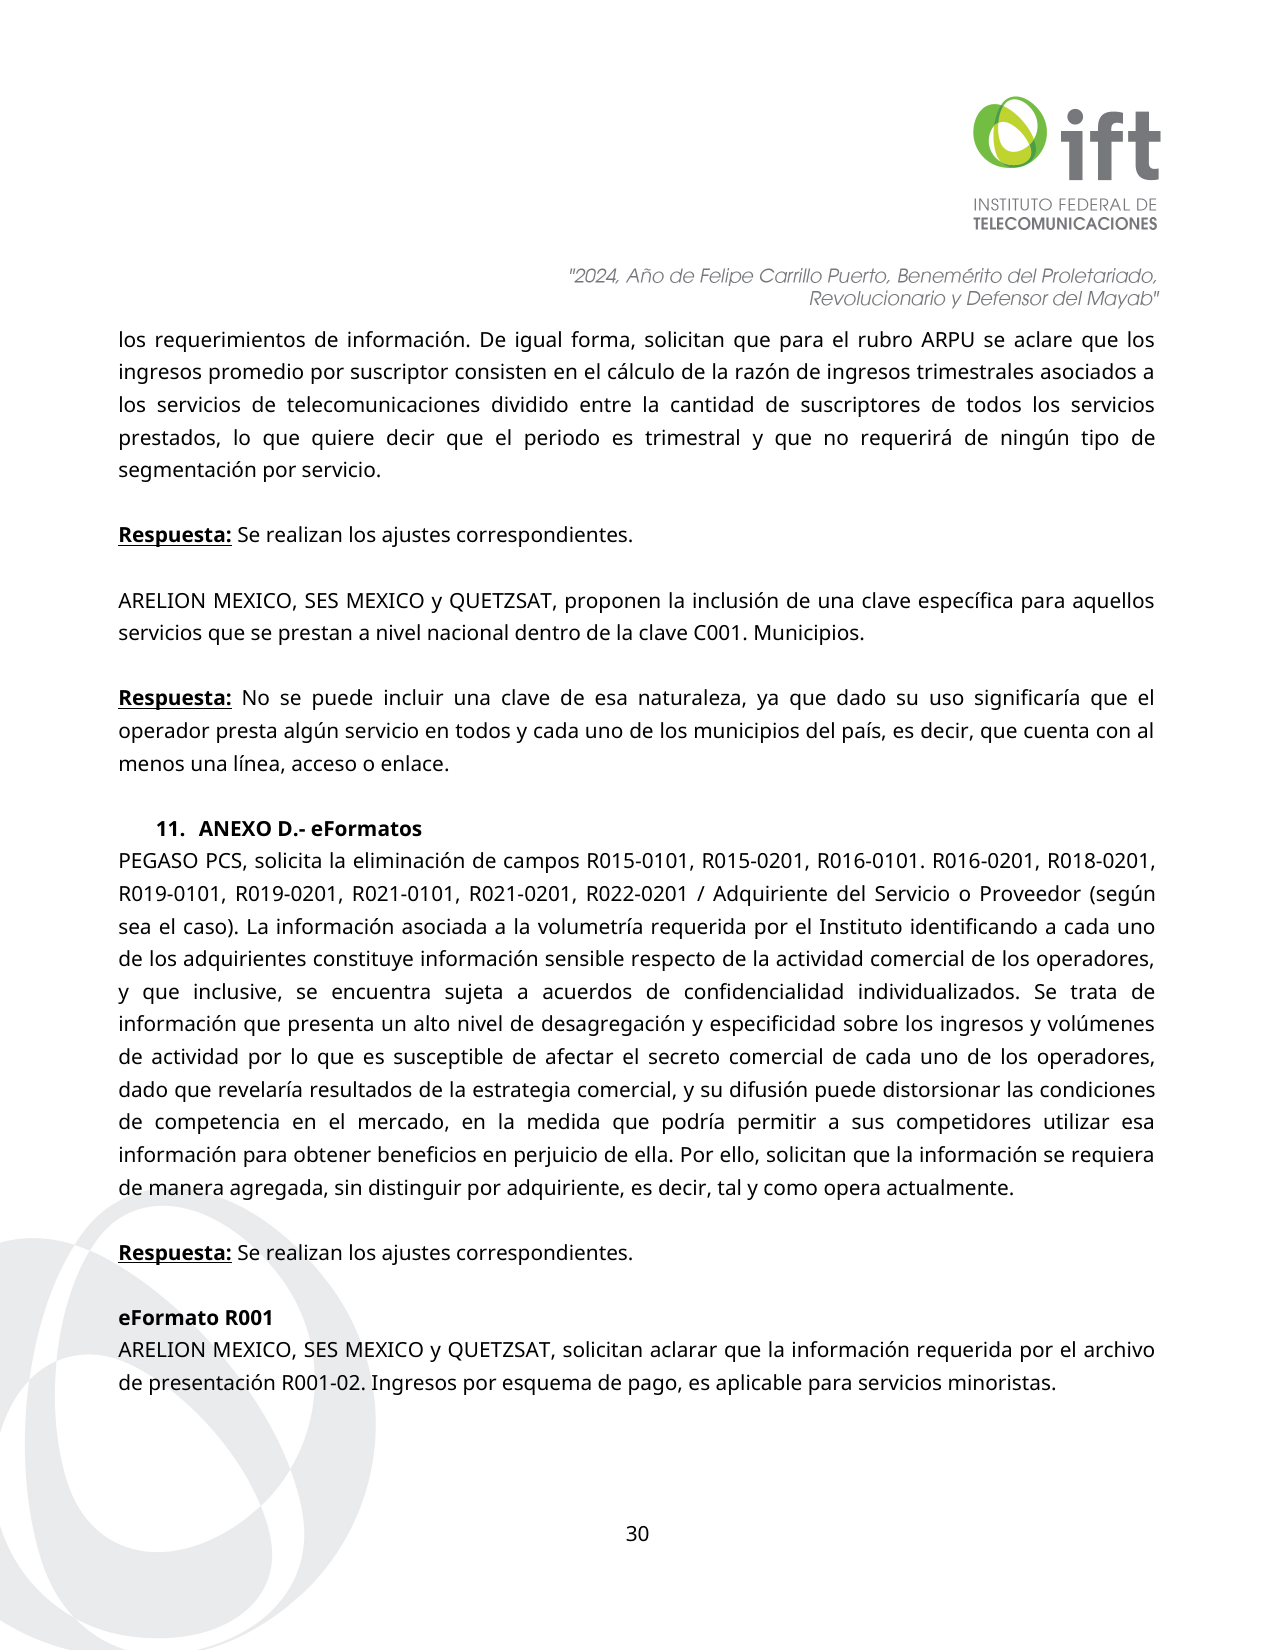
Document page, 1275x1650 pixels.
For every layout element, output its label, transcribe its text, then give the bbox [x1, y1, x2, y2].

text ARELION MEXICO, SES MEXICO y QUETZSAT, proponen la inclusión de una clave específica para aquellos servicios que se prestan a nivel nacional dentro de la clave C001. Municipios. [118, 586, 1157, 647]
picture [0, 0, 1275, 1650]
text ARELION MEXICO, SES MEXICO y QUETZSAT, solicitan aclarar que la información requerida por el archivo de presentación R001-02. Ingresos por esquema de pago, es aplicable para servicios minoristas. [118, 1336, 1157, 1397]
list ANEXO D.- eFormatos [156, 814, 1157, 842]
text Respuesta: Se realizan los ajustes correspondientes. [118, 521, 1157, 549]
text PEGASO PCS, solicita la eliminación de campos R015-0101, R015-0201, R016-0101. R016-0201, R018-0201, R019-0101, R019-0201, R021-0101, R021-0201, R022-0201 / Adquiriente del Servicio o Proveedor (según sea el caso). La información asociada a la volumetría requerida por el Instituto identificando a cada uno de los adquirientes constituye información sensible respecto de la actividad comercial de los operadores, y que inclusive, se encuentra sujeta a acuerdos de confidencialidad individualizados. Se trata de información que presenta un alto nivel de desagregación y especificidad sobre los ingresos y volúmenes de actividad por lo que es susceptible de afectar el secreto comercial de cada uno de los operadores, dado que revelaría resultados de la estrategia comercial, y su difusión puede distorsionar las condiciones de competencia en el mercado, en la medida que podría permitir a sus competidores utilizar esa información para obtener beneficios en perjuicio de ella. Por ello, solicitan que la información se requiera de manera agregada, sin distinguir por adquiriente, es decir, tal y como opera actualmente. [118, 847, 1157, 1201]
text eFormato R001 [118, 1303, 1157, 1331]
text Respuesta: Se realizan los ajustes correspondientes. [118, 1238, 1157, 1266]
text Respuesta: No se puede incluir una clave de esa naturaleza, ya que dado su uso significaría que el operador presta algún servicio en todos y cada uno de los municipios del país, es decir, que cuenta con al menos una línea, acceso o enlace. [118, 683, 1157, 777]
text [118, 325, 1157, 484]
